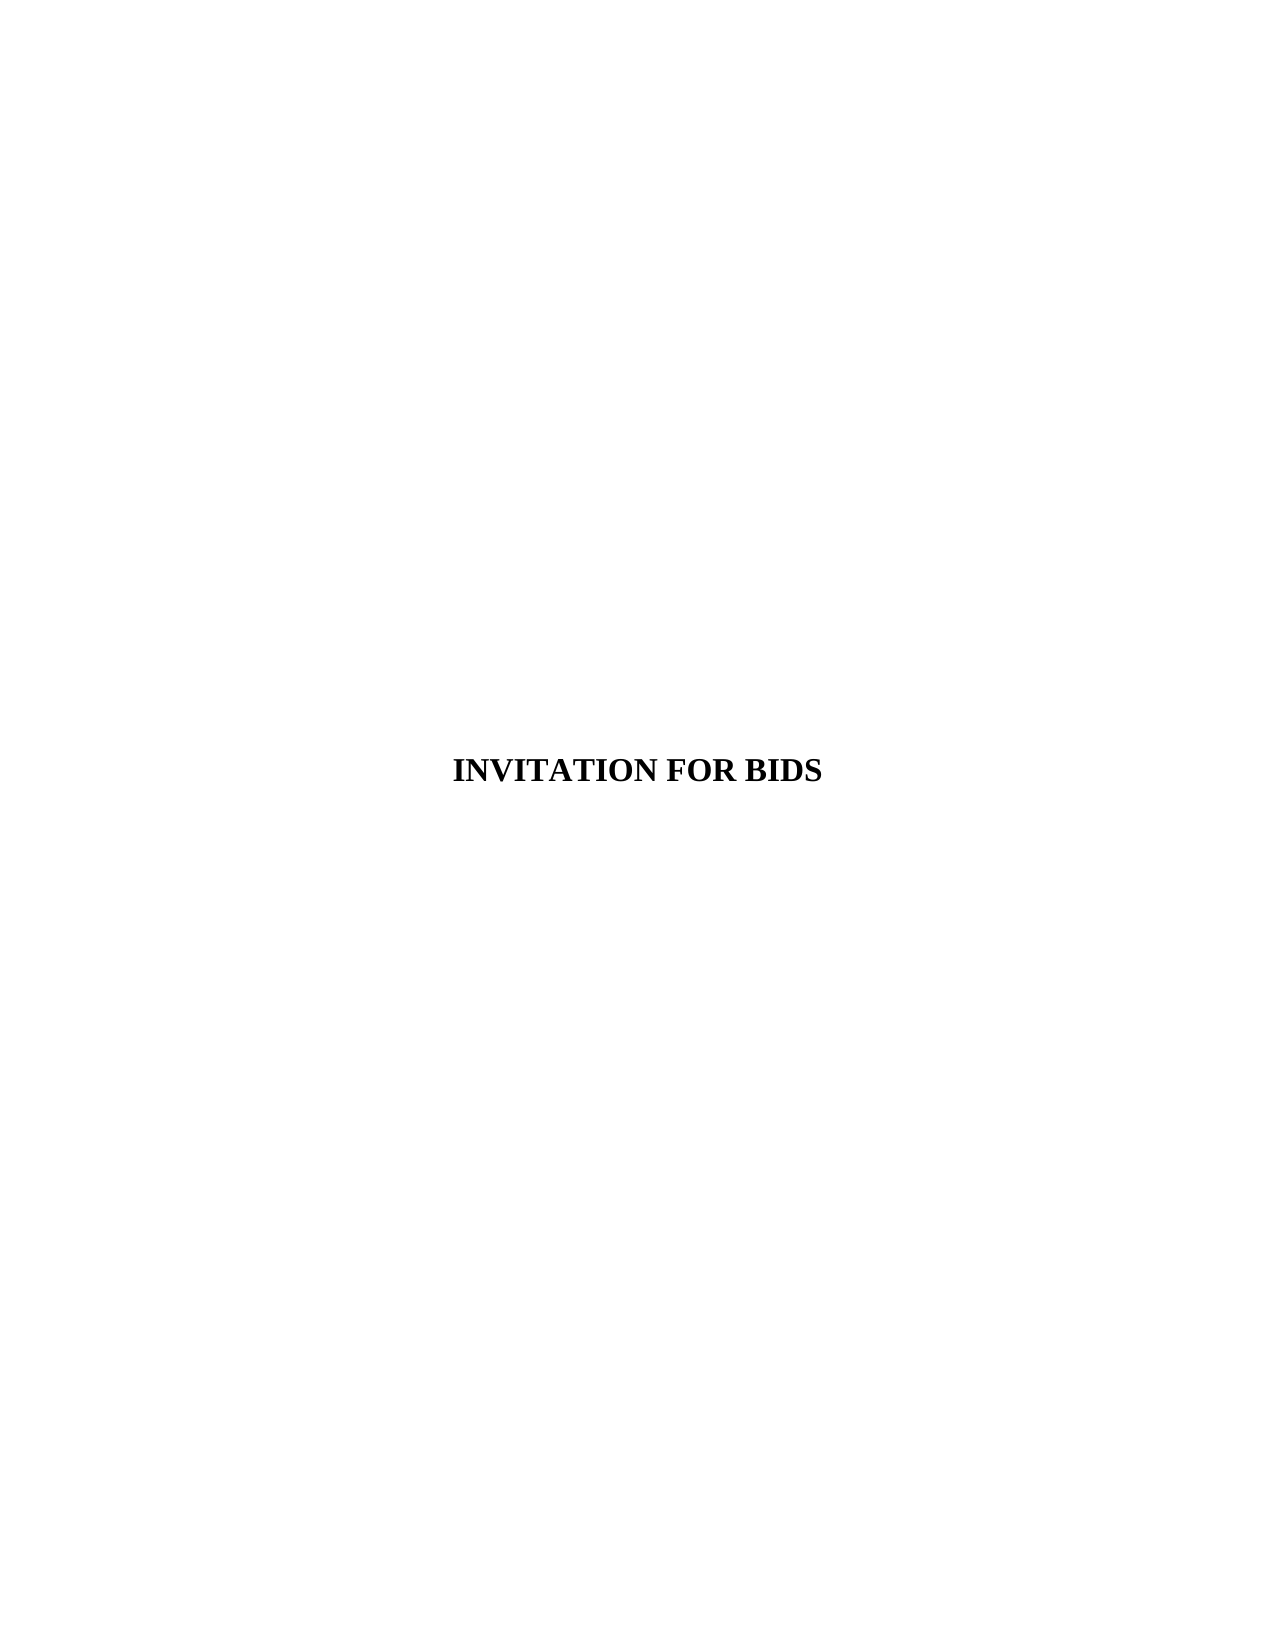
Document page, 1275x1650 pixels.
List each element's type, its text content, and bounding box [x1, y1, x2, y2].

text INVITATION FOR BIDS [150, 750, 1125, 788]
